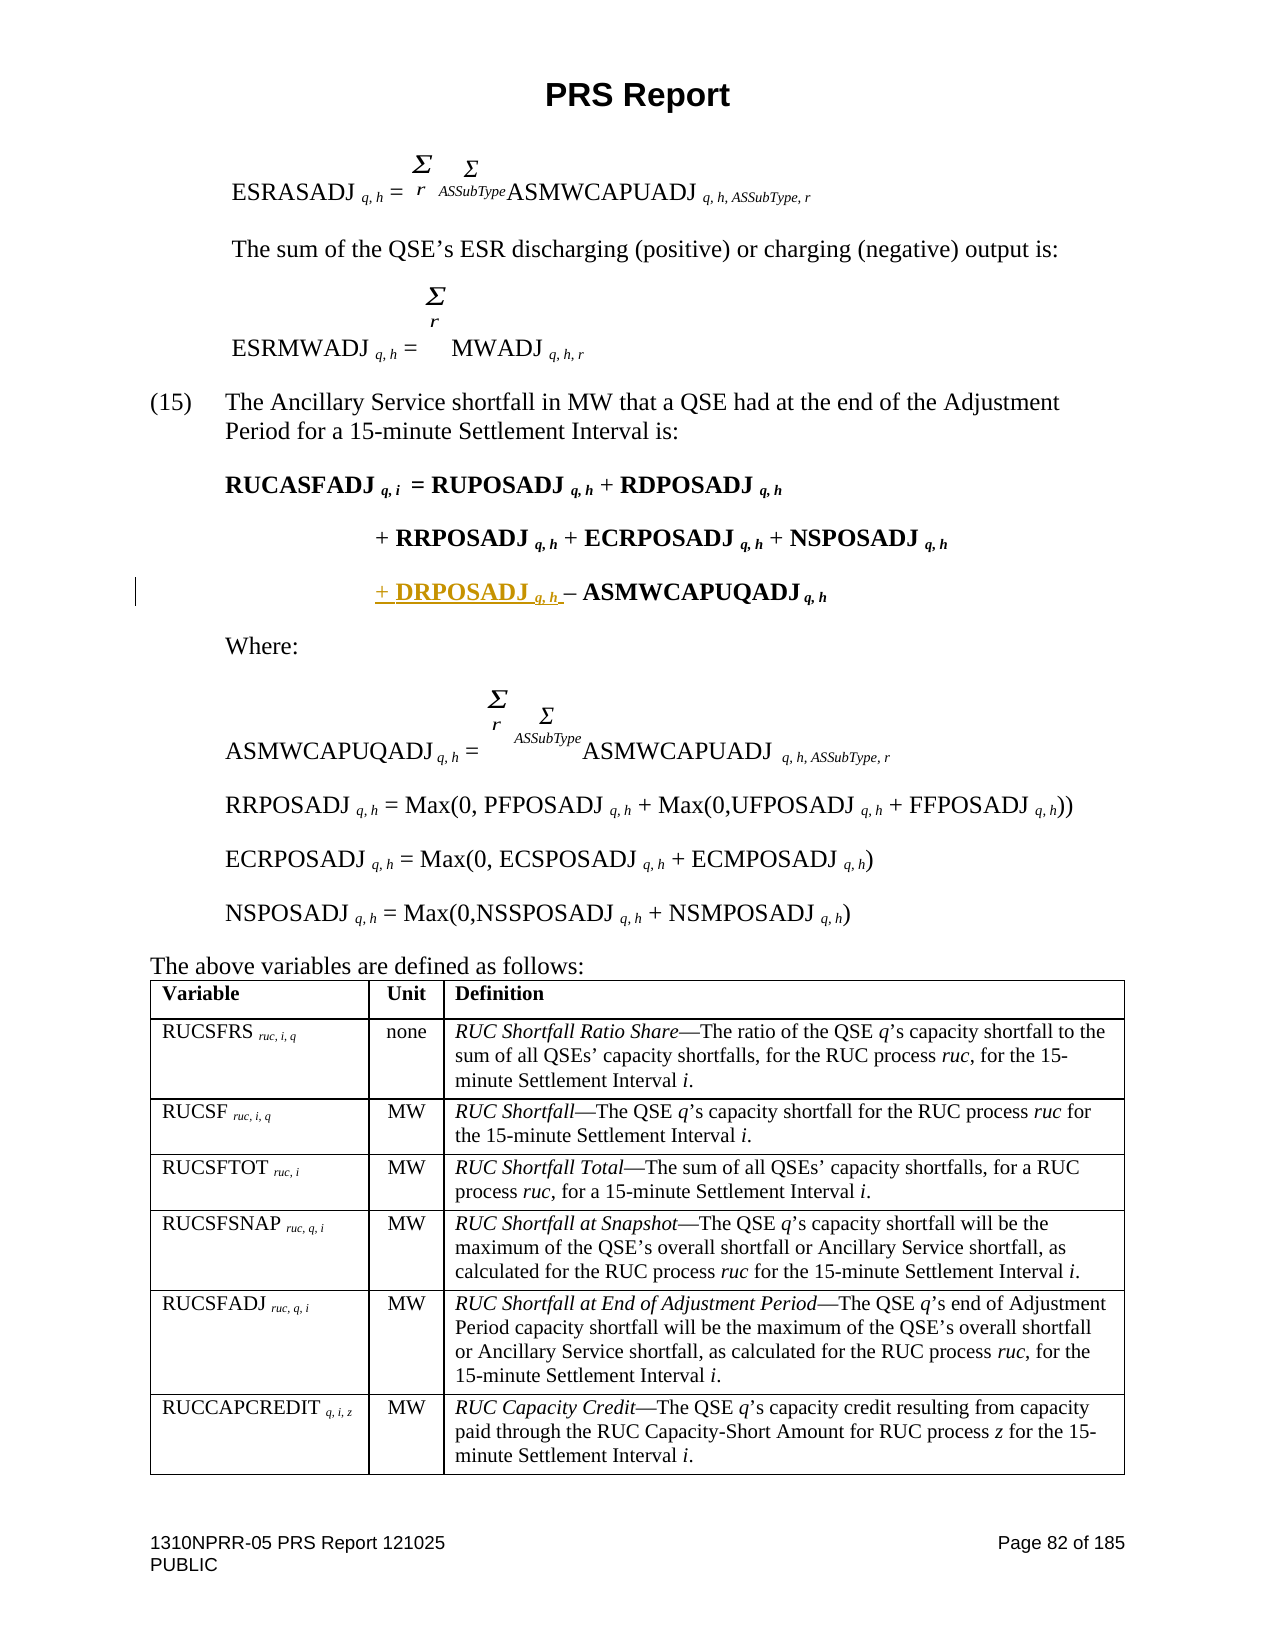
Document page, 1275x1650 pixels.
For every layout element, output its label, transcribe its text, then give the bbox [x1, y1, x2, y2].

table_cell MW [370, 1291, 443, 1394]
table_header Variable [151, 981, 368, 1018]
table_cell RUCSFRS ruc, i, q [151, 1020, 368, 1098]
table_header Unit [370, 981, 443, 1018]
text + RRPOSADJ q, h + ECRPOSADJ q, h + NSPOSADJ q, h [375, 523, 1125, 552]
table_cell RUC Shortfall Total—The sum of all QSEs’ capacity shortfalls, for a RUC process ruc, for a 15-minute Settlement Interval i. [445, 1155, 1124, 1210]
table_cell RUCSFSNAP ruc, q, i [151, 1211, 368, 1290]
table_cell RUC Capacity Credit—The QSE q’s capacity credit resulting from capacity paid through the RUC Capacity-Short Amount for RUC process z for the 15-minute Settlement Interval i. [445, 1395, 1124, 1474]
table_cell none [370, 1020, 443, 1098]
text ESRASADJ q, h = ASMWCAPUADJ q, h, ASSubType, r [231, 150, 1125, 205]
text Where: [225, 631, 1125, 660]
table_cell RUC Shortfall at End of Adjustment Period—The QSE q’s end of Adjustment Period capacity shortfall will be the maximum of the QSE’s overall shortfall or Ancillary Service shortfall, as calculated for the RUC process ruc, for the 15-minute Settlement Interval i. [445, 1291, 1124, 1394]
table_cell RUC Shortfall—The QSE q’s capacity shortfall for the RUC process ruc for the 15-minute Settlement Interval i. [445, 1100, 1124, 1154]
table_cell MW [370, 1100, 443, 1154]
table_cell RUCSFADJ ruc, q, i [151, 1291, 368, 1394]
table_cell MW [370, 1155, 443, 1210]
text The sum of the QSE’s ESR discharging (positive) or charging (negative) output is: [231, 234, 1125, 263]
text NSPOSADJ q, h = Max(0,NSSPOSADJ q, h + NSMPOSADJ q, h) [225, 898, 1125, 926]
text The above variables are defined as follows: [150, 951, 1125, 980]
text ECRPOSADJ q, h = Max(0, ECSPOSADJ q, h + ECMPOSADJ q, h) [225, 844, 1125, 873]
text – ASMWCAPUQADJ q, h [375, 577, 1125, 606]
text RRPOSADJ q, h = Max(0, PFPOSADJ q, h + Max(0,UFPOSADJ q, h + FFPOSADJ q, h)) [225, 790, 1125, 819]
table_cell RUCSF ruc, i, q [151, 1100, 368, 1154]
table_cell RUCSFTOT ruc, i [151, 1155, 368, 1210]
table_header Definition [445, 981, 1124, 1018]
table_cell RUC Shortfall at Snapshot—The QSE q’s capacity shortfall will be the maximum of the QSE’s overall shortfall or Ancillary Service shortfall, as calculated for the RUC process ruc for the 15-minute Settlement Interval i. [445, 1211, 1124, 1290]
text ESRMWADJ q, h = MWADJ q, h, r [231, 282, 1125, 362]
table_cell RUC Shortfall Ratio Share—The ratio of the QSE q’s capacity shortfall to the sum of all QSEs’ capacity shortfalls, for the RUC process ruc, for the 15-minute Settlement Interval i. [445, 1020, 1124, 1098]
table_cell MW [370, 1395, 443, 1474]
table_cell MW [370, 1211, 443, 1290]
table_cell RUCCAPCREDIT q, i, z [151, 1395, 368, 1474]
text RUCASFADJ q, i = RUPOSADJ q, h + RDPOSADJ q, h [225, 470, 1125, 498]
text ASMWCAPUQADJ q, h = ASMWCAPUADJ q, h, ASSubType, r [225, 685, 1125, 765]
text (15) The Ancillary Service shortfall in MW that a QSE had at the end of the Adjustment Period for a 15-minute Settlement Interval is: [150, 387, 1125, 445]
